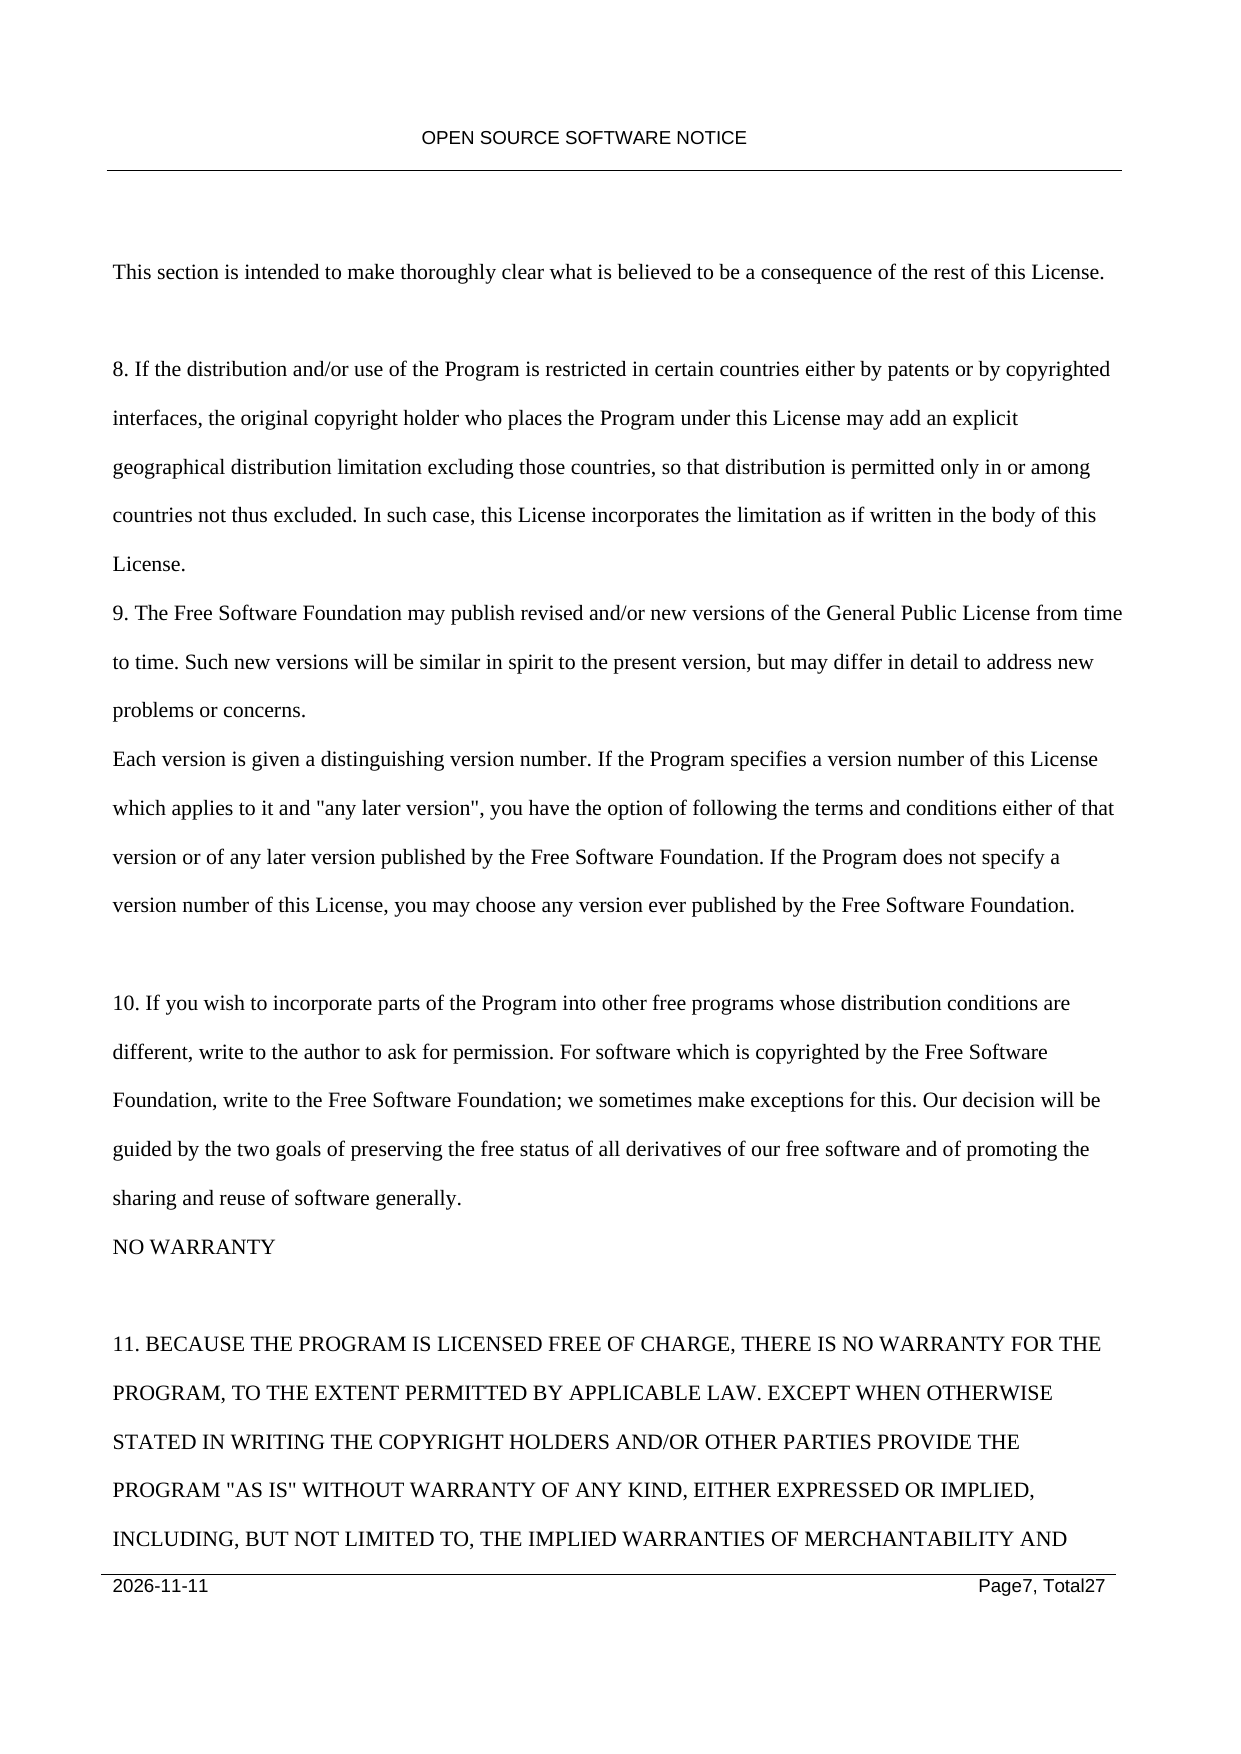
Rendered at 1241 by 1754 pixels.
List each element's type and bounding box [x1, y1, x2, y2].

text [112, 206, 1128, 1555]
